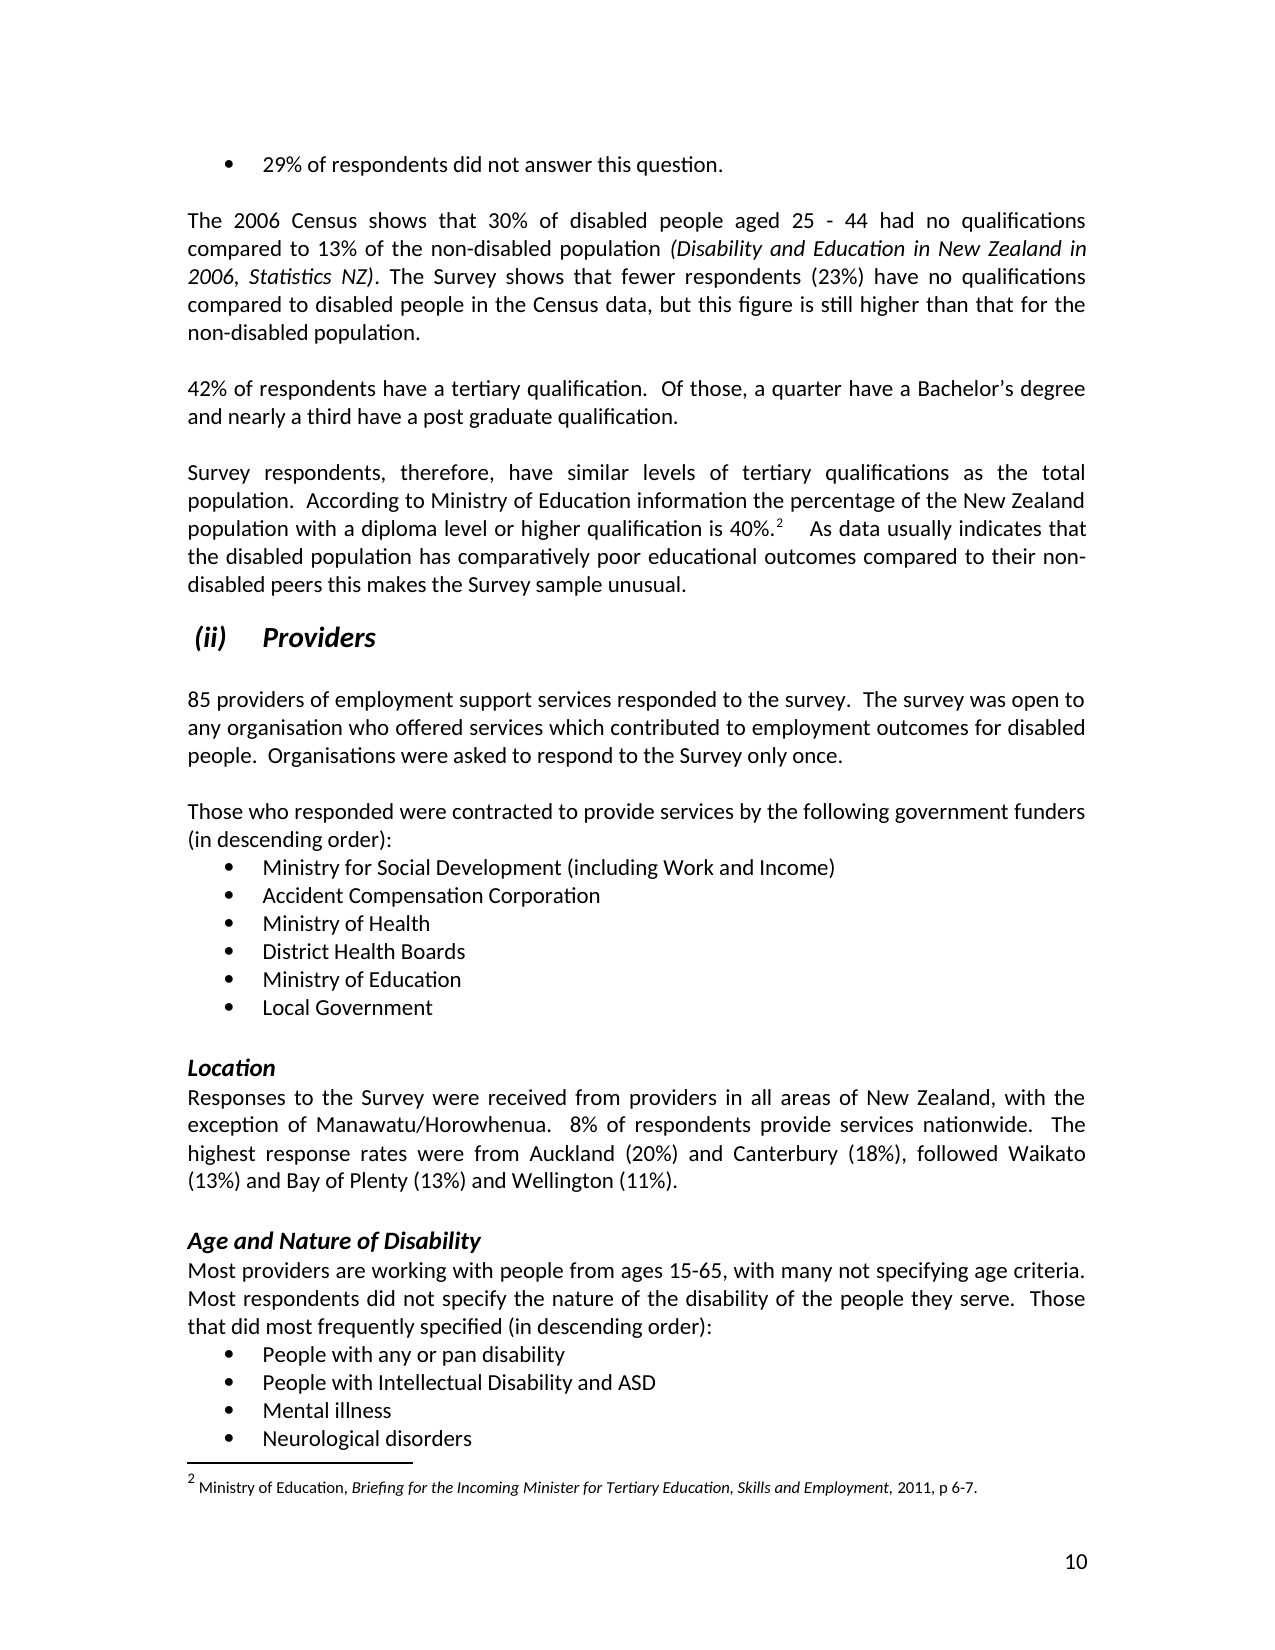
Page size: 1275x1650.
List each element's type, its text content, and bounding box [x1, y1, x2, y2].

list Ministry for Social Development (including Work and Income) [225, 853, 1087, 881]
text 42% of respondents have a tertiary qualification. Of those, a quarter have a Bachelor’s degree and nearly a third have a post graduate qualification. [187, 374, 1087, 430]
list District Health Boards [225, 937, 1087, 966]
list Accident Compensation Corporation [225, 881, 1087, 909]
list Ministry of Health [225, 909, 1087, 937]
subtitle (ii) Providers [187, 619, 1087, 655]
list Ministry of Education [225, 966, 1087, 993]
text Those who responded were contracted to provide services by the following government funders (in descending order): [187, 797, 1087, 853]
text Age and Nature of Disability [187, 1225, 1087, 1256]
text Survey respondents, therefore, have similar levels of tertiary qualifications as the total population. According to Ministry of Education information the percentage of the New Zealand population with a diploma level or higher qualification is 40%. As data usually indicates that the disabled population has comparatively poor educational outcomes compared to their non-disabled peers this makes the Survey sample unusual. [187, 458, 1087, 598]
text Responses to the Survey were received from providers in all areas of New Zealand, with the exception of Manawatu/Horowhenua. 8% of respondents provide services nationwide. The highest response rates were from Auckland (20%) and Canterbury (18%), followed Waikato (13%) and Bay of Plenty (13%) and Wellington (11%). [187, 1083, 1087, 1195]
list People with any or pan disability [225, 1340, 1087, 1368]
list Neurological disorders [225, 1424, 1087, 1452]
text Most providers are working with people from ages 15-65, with many not specifying age criteria. Most respondents did not specify the nature of the disability of the people they serve. Those that did most frequently specified (in descending order): [187, 1256, 1087, 1340]
list 29% of respondents did not answer this question. [225, 150, 1087, 178]
text The 2006 Census shows that 30% of disabled people aged 25 - 44 had no qualifications compared to 13% of the non-disabled population (Disability and Education in New Zealand in 2006, Statistics NZ). The Survey shows that fewer respondents (23%) have no qualifications compared to disabled people in the Census data, but this figure is still higher than that for the non-disabled population. [187, 206, 1087, 346]
text Location [187, 1052, 1087, 1083]
list People with Intellectual Disability and ASD [225, 1368, 1087, 1396]
list Mental illness [225, 1396, 1087, 1424]
text 85 providers of employment support services responded to the survey. The survey was open to any organisation who offered services which contributed to employment outcomes for disabled people. Organisations were asked to respond to the Survey only once. [187, 685, 1087, 769]
list Local Government [225, 993, 1087, 1022]
